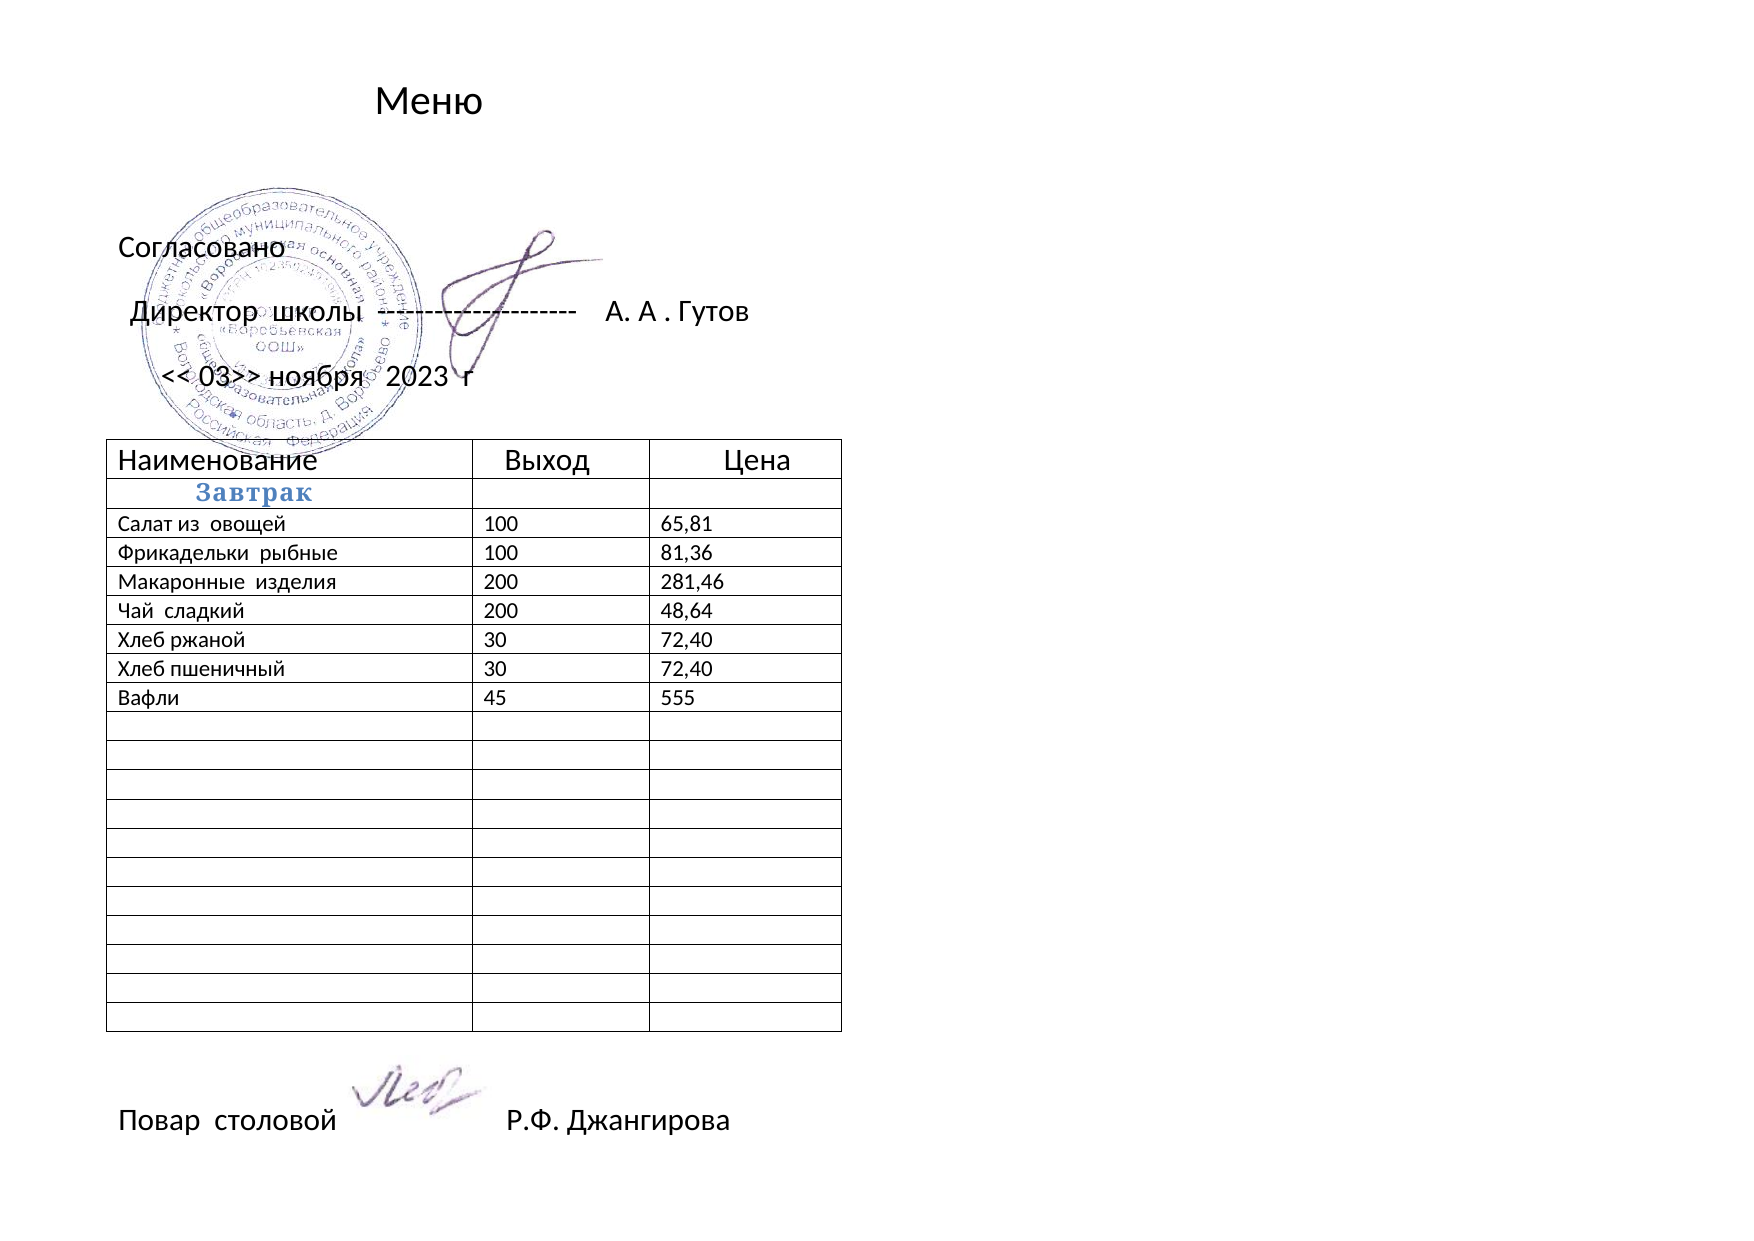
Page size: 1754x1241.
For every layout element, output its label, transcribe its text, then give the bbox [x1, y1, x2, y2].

table_cell 100 [473, 509, 649, 537]
table_cell [650, 800, 841, 827]
table_cell [473, 770, 649, 798]
table_cell [650, 712, 841, 740]
table_cell Хлеб ржаной [107, 625, 472, 653]
table_cell [107, 712, 472, 740]
picture [135, 265, 604, 292]
table_cell [650, 1003, 841, 1031]
table_cell [650, 974, 841, 1002]
table_cell [473, 974, 649, 1002]
table_cell [650, 770, 841, 798]
table_cell 555 [650, 683, 841, 711]
table_cell [650, 858, 841, 886]
table_cell 72,40 [650, 654, 841, 682]
table_cell 45 [473, 683, 649, 711]
table_cell Макаронные изделия [107, 567, 472, 595]
table_cell 30 [473, 625, 649, 653]
table_header Выход [473, 440, 649, 478]
table_cell [107, 974, 472, 1002]
table_cell 200 [473, 567, 649, 595]
table_cell [107, 741, 472, 769]
table_cell [473, 712, 649, 740]
table_cell [473, 945, 649, 973]
table_header Цена [650, 440, 841, 478]
table_cell Завтрак [107, 479, 472, 508]
table_cell [473, 741, 649, 769]
table_cell [473, 479, 649, 508]
table_cell Чай сладкий [107, 596, 472, 624]
table_cell Фрикадельки рыбные [107, 538, 472, 566]
picture [135, 330, 604, 356]
table_cell [473, 858, 649, 886]
table_cell [650, 945, 841, 973]
table_cell [107, 945, 472, 973]
table_cell [473, 916, 649, 944]
text Повар столовой Р.Ф. Джангирова [118, 1055, 1636, 1138]
table_cell [473, 829, 649, 857]
table_cell [473, 887, 649, 915]
table_cell [107, 829, 472, 857]
table_cell 281,46 [650, 567, 841, 595]
table_cell 72,40 [650, 625, 841, 653]
text Согласовано [118, 227, 1636, 265]
table_cell 65,81 [650, 509, 841, 537]
table_header Наименование [107, 440, 472, 478]
picture [135, 394, 436, 439]
table_cell [473, 800, 649, 827]
table_cell [107, 858, 472, 886]
picture [135, 185, 436, 227]
table_cell [650, 829, 841, 857]
table_cell [107, 800, 472, 827]
table_cell 48,64 [650, 596, 841, 624]
table_cell 100 [473, 538, 649, 566]
table_cell Салат из овощей [107, 509, 472, 537]
text Директор школы --------------------- А. А . Гутов [118, 292, 1636, 330]
table_cell [650, 916, 841, 944]
table_cell [473, 1003, 649, 1031]
table_cell [107, 887, 472, 915]
text << 03>> ноября 2023 г [118, 356, 1636, 394]
table_cell 81,36 [650, 538, 841, 566]
picture [346, 1055, 497, 1130]
table_cell 200 [473, 596, 649, 624]
table_cell [107, 916, 472, 944]
table_cell [107, 770, 472, 798]
table_cell [107, 1003, 472, 1031]
table_cell 30 [473, 654, 649, 682]
table_cell Вафли [107, 683, 472, 711]
table_cell [650, 887, 841, 915]
table_cell [650, 479, 841, 508]
table_cell [650, 741, 841, 769]
table_cell Хлеб пшеничный [107, 654, 472, 682]
